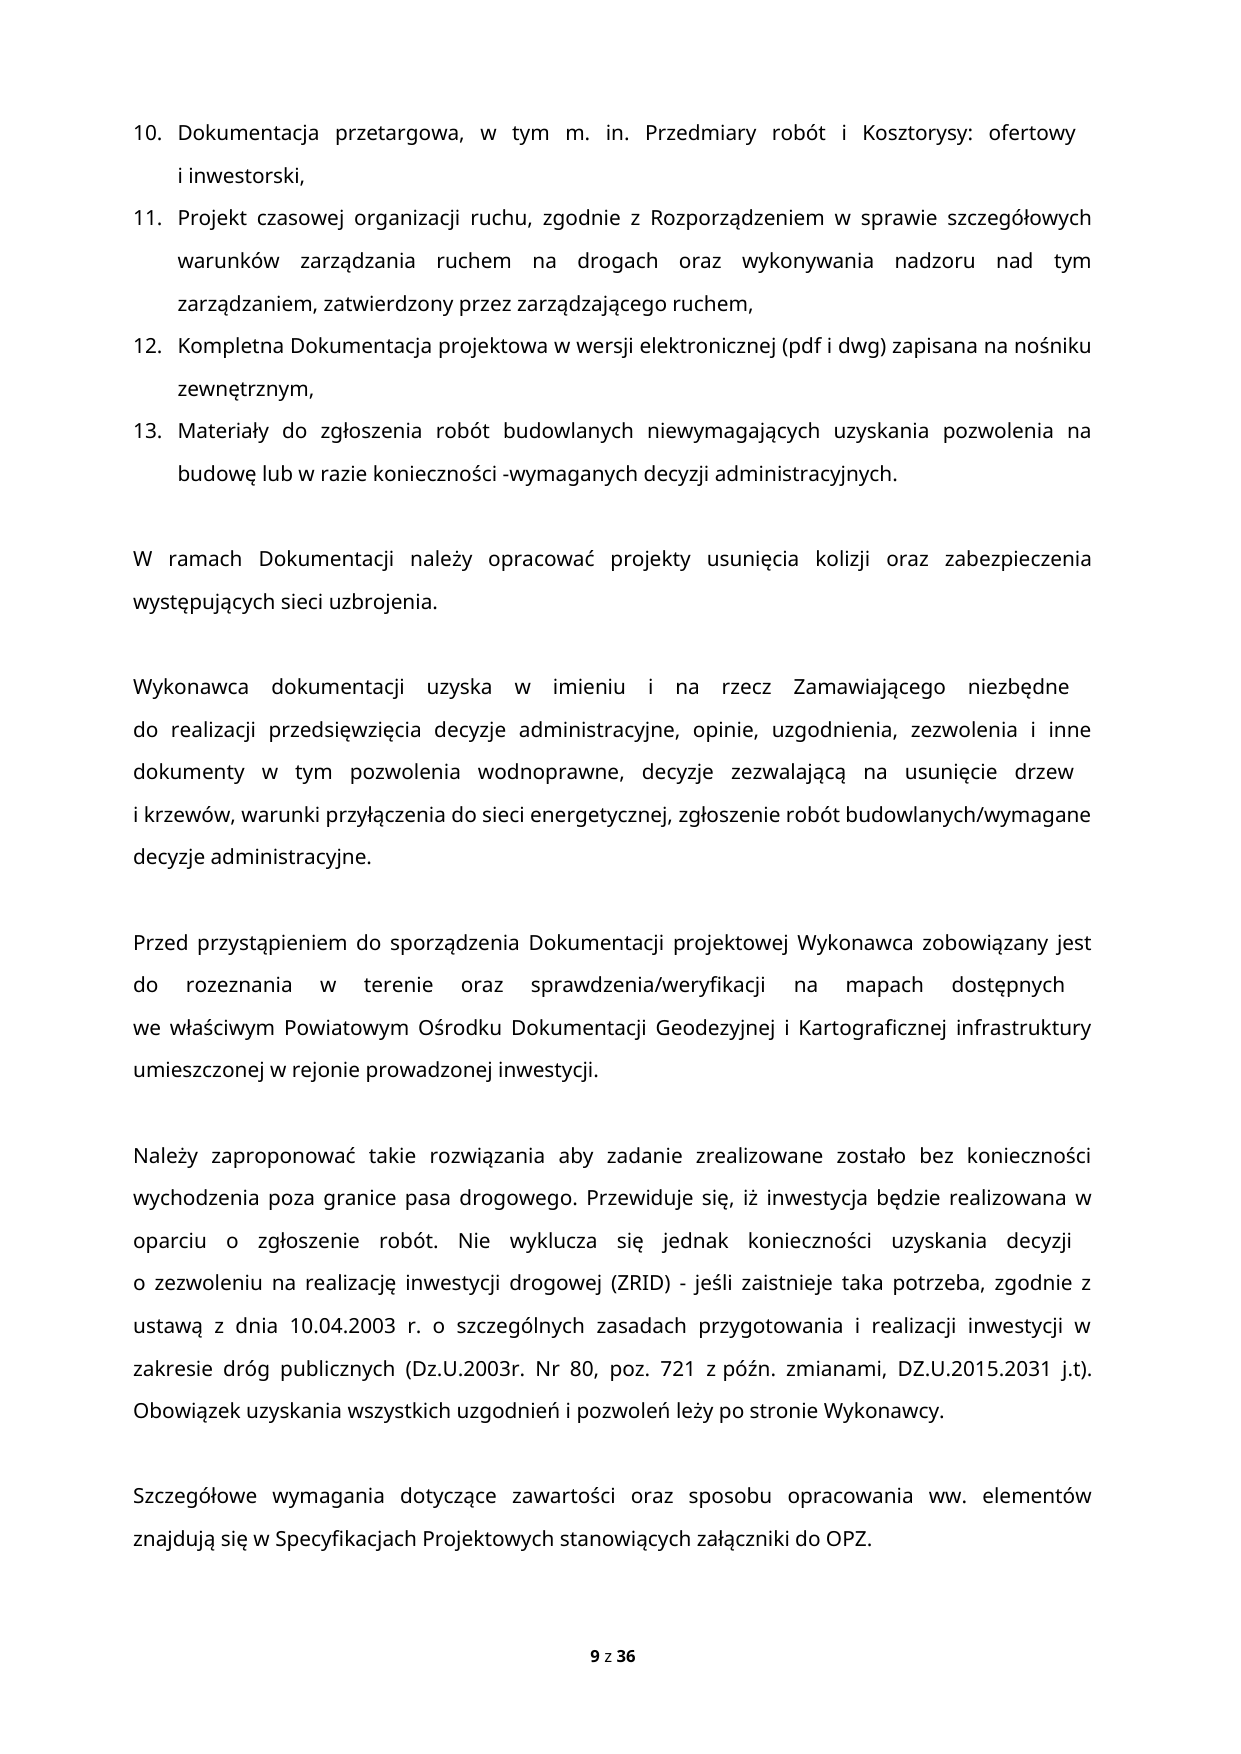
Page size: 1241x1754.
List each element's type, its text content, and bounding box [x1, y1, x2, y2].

text W ramach Dokumentacji należy opracować projekty usunięcia kolizji oraz zabezpieczenia występujących sieci uzbrojenia. [133, 544, 1093, 615]
list Kompletna Dokumentacja projektowa w wersji elektronicznej (pdf i dwg) zapisana na nośniku zewnętrznym, [133, 331, 1093, 402]
text Wykonawca dokumentacji uzyska w imieniu i na rzecz Zamawiającego niezbędne do realizacji przedsięwzięcia decyzje administracyjne, opinie, uzgodnienia, zezwolenia i inne dokumenty w tym pozwolenia wodnoprawne, decyzje zezwalającą na usunięcie drzew i krzewów, warunki przyłączenia do sieci energetycznej, zgłoszenie robót budowlanych/wymagane decyzje administracyjne. [133, 672, 1093, 871]
list Dokumentacja przetargowa, w tym m. in. Przedmiary robót i Kosztorysy: ofertowy i inwestorski, [133, 118, 1093, 189]
list Materiały do zgłoszenia robót budowlanych niewymagających uzyskania pozwolenia na budowę lub w razie konieczności -wymaganych decyzji administracyjnych. [133, 416, 1093, 487]
text Przed przystąpieniem do sporządzenia Dokumentacji projektowej Wykonawca zobowiązany jest do rozeznania w terenie oraz sprawdzenia/weryfikacji na mapach dostępnych we właściwym Powiatowym Ośrodku Dokumentacji Geodezyjnej i Kartograficznej infrastruktury umieszczonej w rejonie prowadzonej inwestycji. [133, 928, 1093, 1084]
text Należy zaproponować takie rozwiązania aby zadanie zrealizowane zostało bez konieczności wychodzenia poza granice pasa drogowego. Przewiduje się, iż inwestycja będzie realizowana w oparciu o zgłoszenie robót. Nie wyklucza się jednak konieczności uzyskania decyzji o zezwoleniu na realizację inwestycji drogowej (ZRID) - jeśli zaistnieje taka potrzeba, zgodnie z ustawą z dnia 10.04.2003 r. o szczególnych zasadach przygotowania i realizacji inwestycji w zakresie dróg publicznych (Dz.U.2003r. Nr 80, poz. 721 z późn. zmianami, DZ.U.2015.2031 j.t). Obowiązek uzyskania wszystkich uzgodnień i pozwoleń leży po stronie Wykonawcy. [133, 1141, 1093, 1425]
text Szczegółowe wymagania dotyczące zawartości oraz sposobu opracowania ww. elementów znajdują się w Specyfikacjach Projektowych stanowiących załączniki do OPZ. [133, 1482, 1093, 1553]
list Projekt czasowej organizacji ruchu, zgodnie z Rozporządzeniem w sprawie szczegółowych warunków zarządzania ruchem na drogach oraz wykonywania nadzoru nad tym zarządzaniem, zatwierdzony przez zarządzającego ruchem, [133, 203, 1093, 317]
